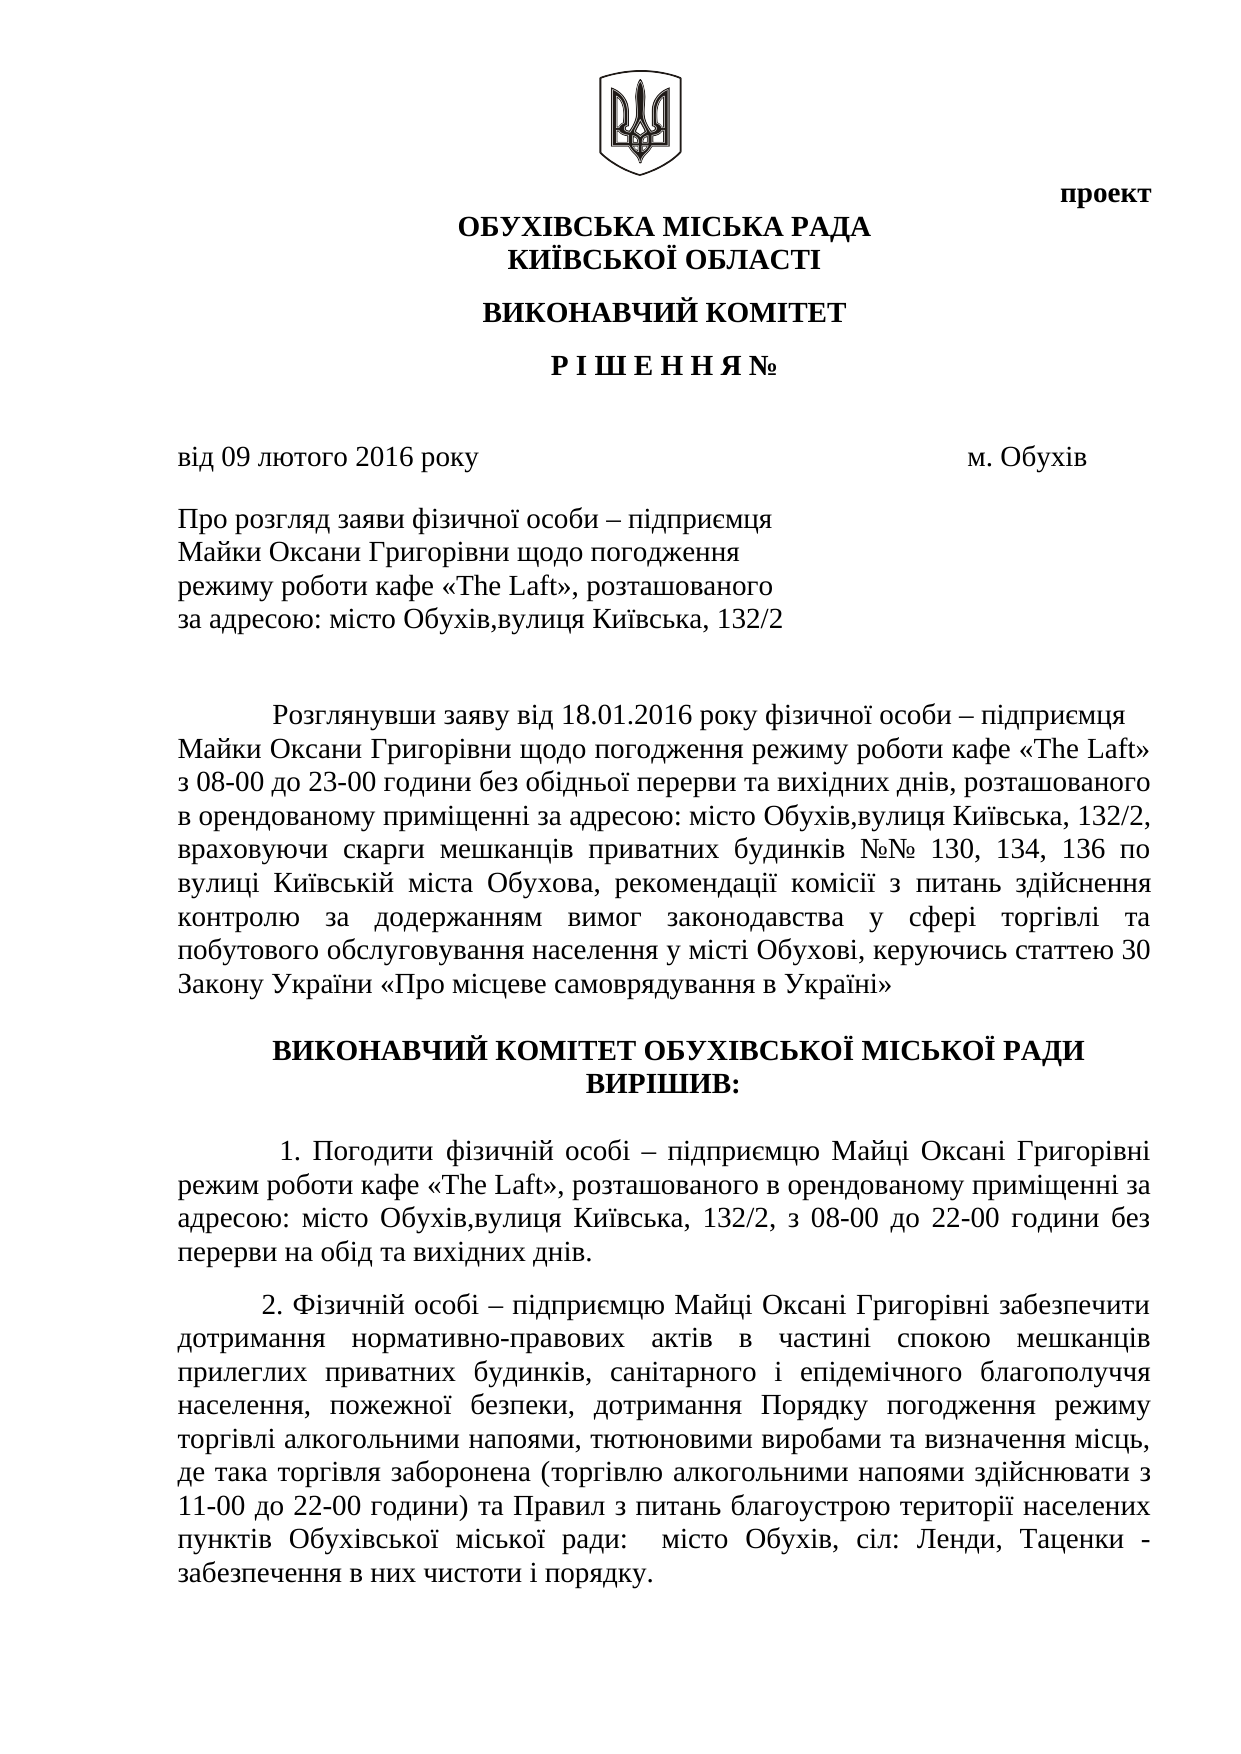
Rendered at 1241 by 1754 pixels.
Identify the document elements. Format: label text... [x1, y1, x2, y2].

text режиму роботи кафе «The Laft», розташованого [177, 568, 1152, 602]
text ВИКОНАВЧИЙ КОМІТЕТ ОБУХІВСЬКОЇ МІСЬКОЇ РАДИ [177, 1033, 1152, 1066]
text ОБУХІВСЬКА МІСЬКА РАДА [177, 209, 1152, 242]
text Р І Ш Е Н Н Я № [177, 348, 1152, 381]
text 2. Фізичній особі – підприємцю Майці Оксані Григорівні забезпечити дотримання нормативно-правових актів в частині спокою мешканців прилеглих приватних будинків, санітарного і епідемічного благополуччя населення, пожежної безпеки, дотримання Порядку погодження режиму торгівлі алкогольними напоями, тютюновими виробами та визначення місць, де така торгівля заборонена (торгівлю алкогольними напоями здійснювати з 11-00 до 22-00 години) та Правил з питань благоустрою території населених пунктів Обухівської міської ради: місто Обухів, сіл: Ленди, Таценки - забезпечення в них чистоти і порядку. [177, 1287, 1152, 1589]
text Майки Оксани Григорівни щодо погодження [177, 534, 1152, 568]
text від 09 лютого 2016 року м. Обухів [177, 439, 1152, 472]
text проект [177, 89, 1152, 209]
text Про розгляд заяви фізичної особи – підприємця [177, 501, 1152, 534]
text ВИКОНАВЧИЙ КОМІТЕТ [177, 295, 1152, 328]
text ВИРІШИВ: [177, 1066, 1152, 1100]
text Розглянувши заяву від 18.01.2016 року фізичної особи – підприємця [177, 697, 1152, 731]
text Майки Оксани Григорівни щодо погодження режиму роботи кафе «The Laft» з 08-00 до 23-00 години без обідньої перерви та вихідних днів, розташованого в орендованому приміщенні за адресою: місто Обухів,вулиця Київська, 132/2, враховуючи скарги мешканців приватних будинків №№ 130, 134, 136 по вулиці Київській міста Обухова, рекомендації комісії з питань здійснення контролю за додержанням вимог законодавства у сфері торгівлі та побутового обслуговування населення у місті Обухові, керуючись статтею 30 Закону України «Про місцеве самоврядування в Україні» [177, 731, 1152, 999]
text за адресою: місто Обухів,вулиця Київська, 132/2 [177, 602, 1152, 635]
subtitle КИЇВСЬКОЇ ОБЛАСТІ [177, 242, 1152, 276]
text 1. Погодити фізичній особі – підприємцю Майці Оксані Григорівні режим роботи кафе «The Laft», розташованого в орендованому приміщенні за адресою: місто Обухів,вулиця Київська, 132/2, з 08-00 до 22-00 години без перерви на обід та вихідних днів. [177, 1133, 1152, 1268]
